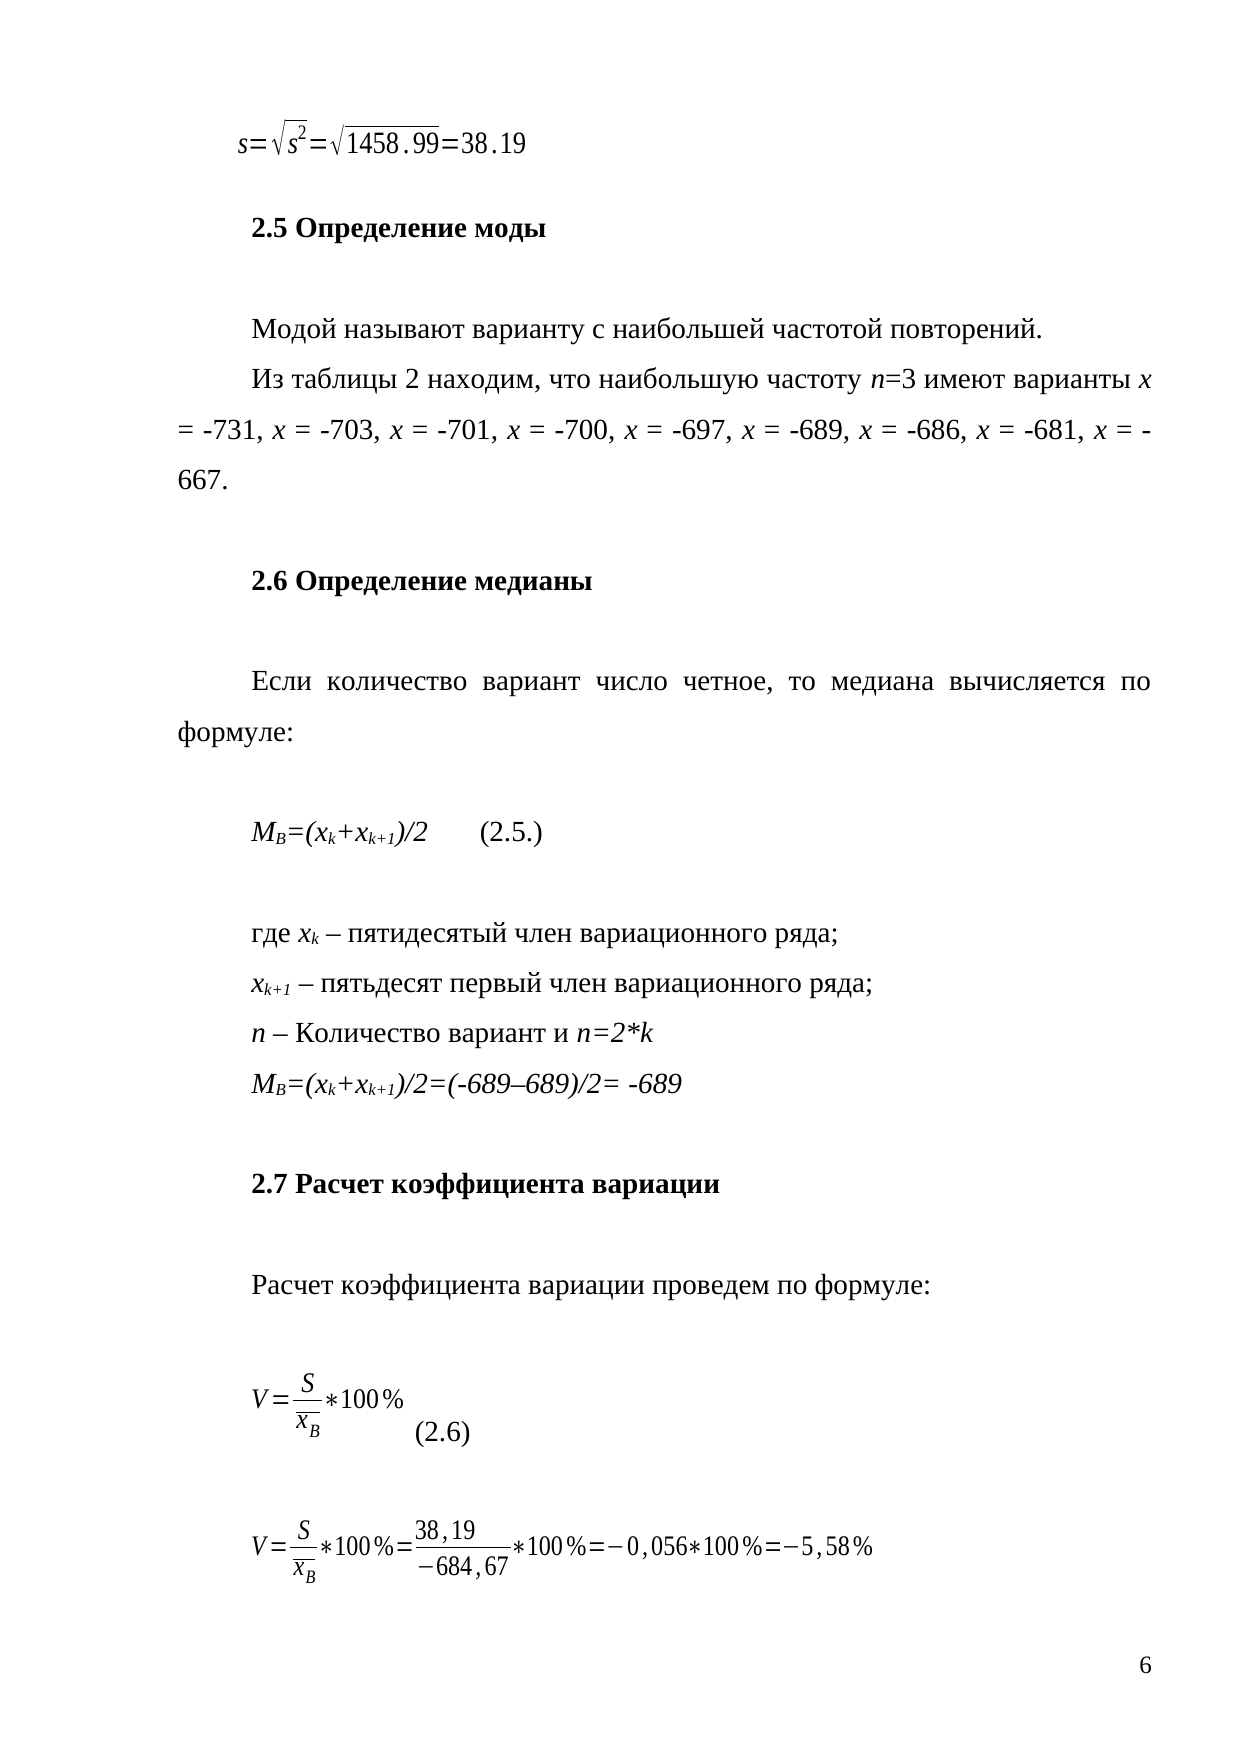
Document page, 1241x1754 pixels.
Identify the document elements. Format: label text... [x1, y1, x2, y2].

text xk+1 – пятьдесят первый член вариационного ряда; [177, 965, 1152, 999]
text Модой называют варианту с наибольшей частотой повторений. [177, 311, 1152, 345]
text 2.6 Определение медианы [177, 563, 1152, 596]
text где xk – пятидесятый член вариационного ряда; [177, 915, 1152, 948]
text 2.7 Расчет коэффициента вариации [177, 1167, 1152, 1200]
text МВ=(xk+xk+1)/2 (2.5.) [177, 814, 1152, 848]
text Из таблицы 2 находим, что наибольшую частоту n=3 имеют варианты x = -731, x = -703, x = -701, x = -700, x = -697, x = -689, x = -686, x = -681, x = -667. [177, 362, 1152, 496]
text 2.5 Определение моды [177, 211, 1152, 244]
text n – Количество вариант и n=2*k [177, 1016, 1152, 1049]
text МВ=(xk+xk+1)/2=(-689–689)/2= -689 [177, 1066, 1152, 1099]
text Если количество вариант число четное, то медиана вычисляется по формуле: [177, 663, 1152, 747]
text Расчет коэффициента вариации проведем по формуле: [177, 1267, 1152, 1301]
text (2.6) [177, 1368, 1152, 1447]
